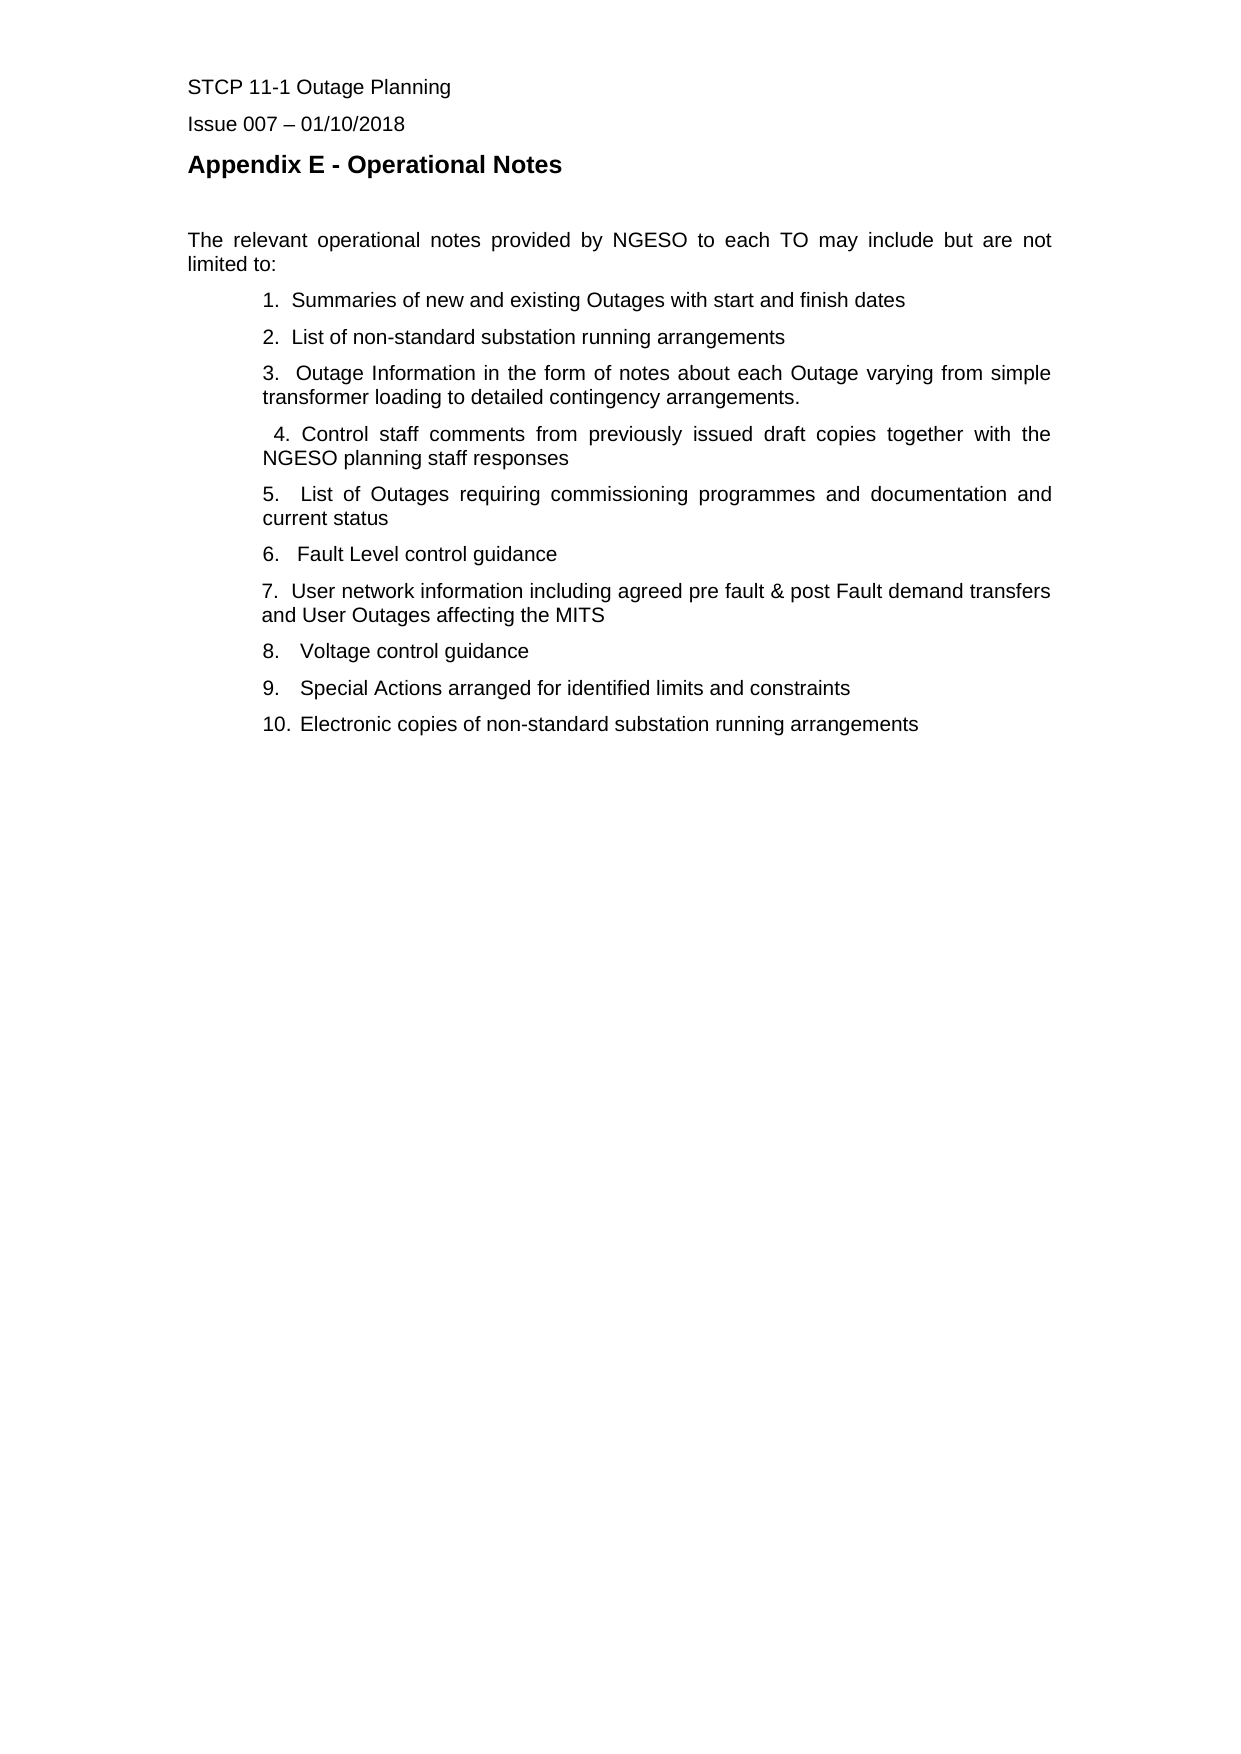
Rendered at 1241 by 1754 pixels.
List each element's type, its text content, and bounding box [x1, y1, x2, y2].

text Appendix E - Operational Notes [187, 150, 1053, 179]
text 5. List of Outages requiring commissioning programmes and documentation and current status [262, 482, 1053, 530]
list Special Actions arranged for identified limits and constraints [262, 676, 1053, 699]
text 3. Outage Information in the form of notes about each Outage varying from simple transformer loading to detailed contingency arrangements. [262, 361, 1053, 409]
list Voltage control guidance [262, 639, 1053, 663]
text 6. Fault Level control guidance [187, 542, 1053, 566]
text 2. List of non-standard substation running arrangements [187, 324, 1053, 348]
text 4. Control staff comments from previously issued draft copies together with the NGESO planning staff responses [262, 421, 1053, 469]
text 7. User network information including agreed pre fault & post Fault demand transfers and User Outages affecting the MITS [261, 579, 1053, 627]
list Electronic copies of non-standard substation running arrangements [262, 712, 1053, 736]
text 1. Summaries of new and existing Outages with start and finish dates [187, 288, 1053, 312]
text The relevant operational notes provided by NGESO to each TO may include but are not limited to: [187, 228, 1053, 276]
